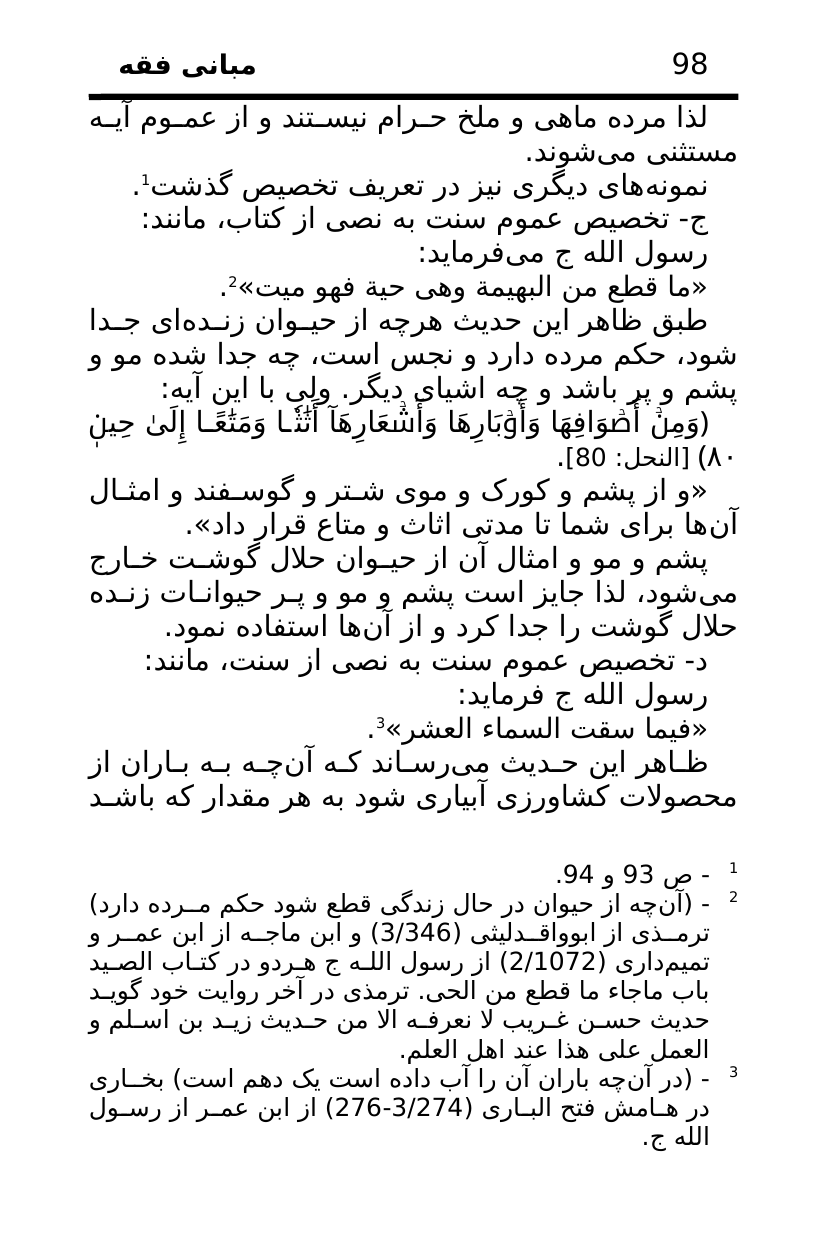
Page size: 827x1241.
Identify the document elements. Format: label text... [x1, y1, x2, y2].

text «ما قطع من البهیمة وهی حیة فهو میت». [89, 270, 738, 304]
text د- تخصیص عموم سنت به نصی از سنت، مانند‌: [89, 643, 738, 677]
text رسول الله ج می‌فرماید‌: [89, 236, 738, 270]
text ﴿وَمِنۡ أَصۡوَافِهَا وَأَوۡبَارِهَا وَأَشۡعَارِهَآ أَثَٰثٗا وَمَتَٰعًا إِلَىٰ حِينٖ ٨٠﴾ [النحل: 80]. [89, 406, 738, 473]
text طبق ظاهر این حدیث هرچه از حیوان زنده‌ای جدا شود، حکم مرده دارد و نجس است، چه جدا شده مو و پشم و پر باشد و چه اشیای دیگر. ولی با این آیه‌: [89, 304, 738, 406]
text «و از پشم و کورک و موی شتر و گوسفند و امثال آن‌ها برای شما تا مدتی اثاث و متاع قرار داد». [89, 473, 738, 541]
text رسول الله ج فرماید‌: [89, 677, 738, 711]
text نمونه‌های دیگری نیز در تعریف تخصیص گذشت. [89, 168, 738, 202]
text پشم و مو و امثال آن از حیوان حلال گوشت خارج می‌شود، لذا جایز است پشم و مو و پر حیوانات زنده حلال گوشت را جدا کرد و از آن‌ها استفاده نمود. [89, 541, 738, 643]
text لذا مرده ماهی و ملخ حرام نیستند و از عموم آیه مستثنی می‌شوند. [89, 100, 738, 168]
text «فیما سقت السماء العشر». [89, 711, 738, 745]
text ظاهر این حدیث می‌رساند که آن‌چه به باران از محصولات کشاورزی آبیاری شود به هر مقدار که باشد باید یک دهم آن به عنوان زکات پرداخت گردد. ولی حدیث «لیس فیما دون خمسة أوسق صدقه» بیان می‌کند که در مقدار کمتر از پنج وسق زکات واجب نیست، پس نسبت یک دهم خاص زمانی است که مقدار به دست آمده پنج وسق یا بیشتر باشد. [89, 745, 738, 813]
text ج- تخصیص عموم سنت به نصی از کتاب، مانند‌: [89, 202, 738, 236]
